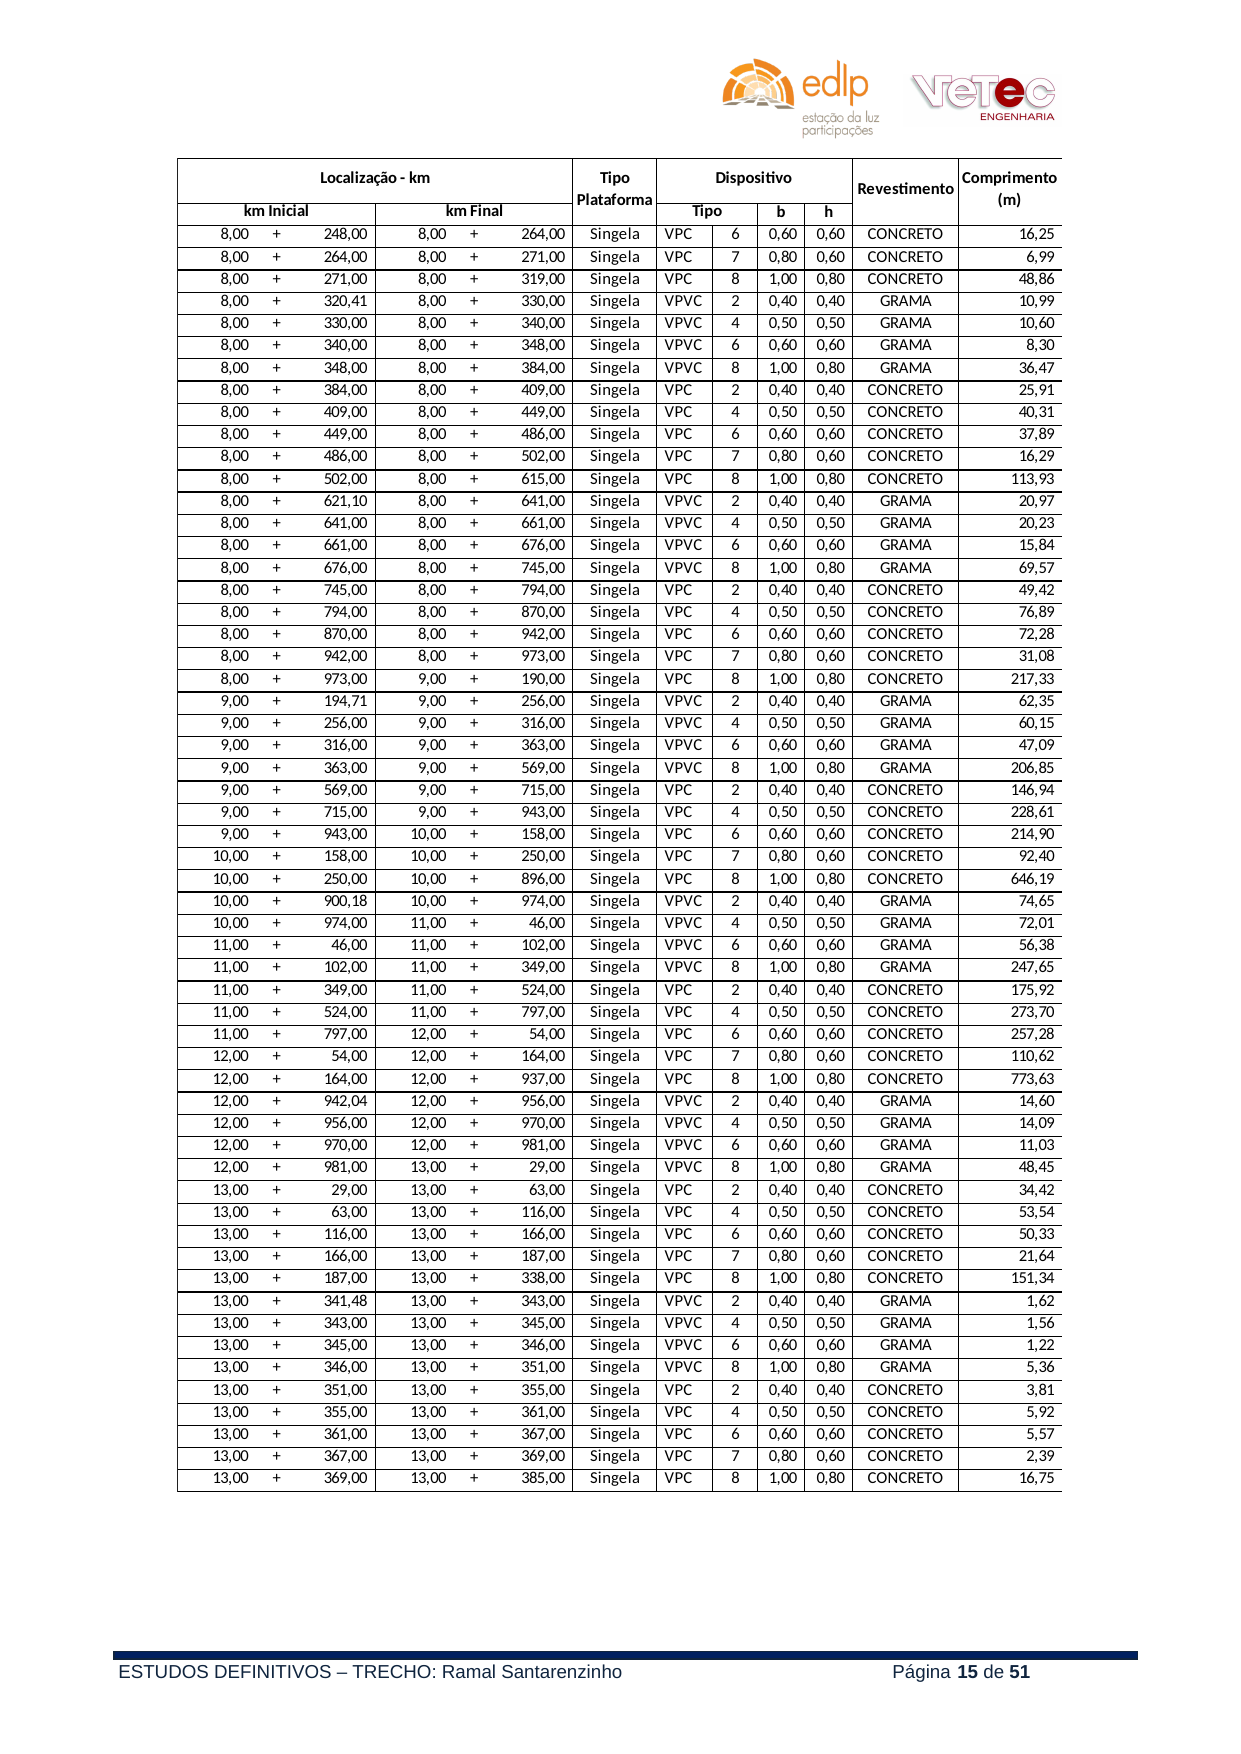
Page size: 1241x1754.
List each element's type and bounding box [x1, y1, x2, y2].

picture [701, 26, 893, 158]
picture [903, 74, 1062, 127]
